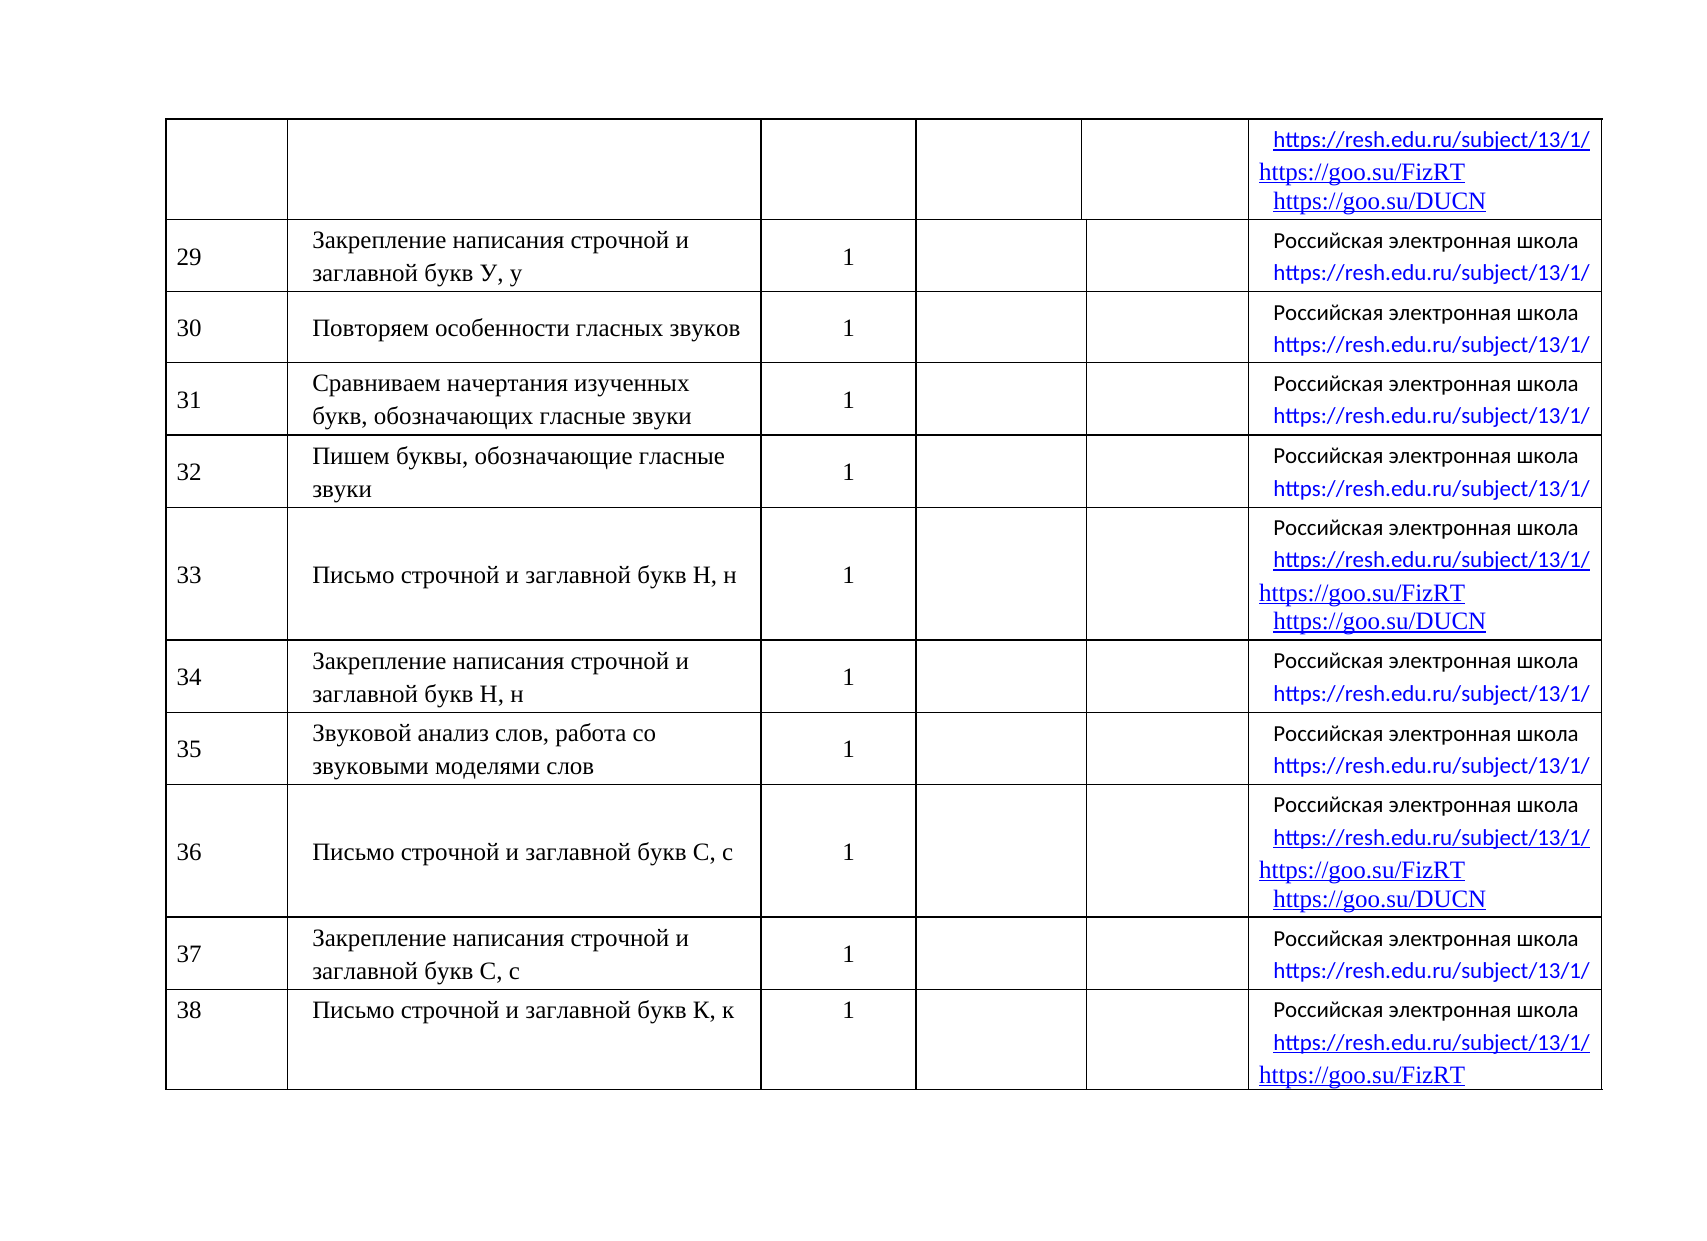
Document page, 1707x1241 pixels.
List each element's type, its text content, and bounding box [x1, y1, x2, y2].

table_cell [1087, 785, 1248, 916]
table_cell 1 [762, 120, 915, 218]
table_cell [1087, 292, 1248, 362]
table_cell Российская электронная школа https://resh.edu.ru/subject/13/1/ https://goo.su/FizRT https://goo.su/DUCN [1249, 785, 1601, 916]
table_cell Пишем буквы, обозначающие гласные звуки [288, 436, 760, 506]
table_cell [1087, 990, 1248, 1088]
table_cell 1 [762, 220, 915, 291]
table_cell [917, 508, 1086, 639]
table_cell 35 [167, 713, 287, 784]
table_cell 1 [762, 508, 915, 639]
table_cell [1249, 120, 1601, 218]
table_cell 38 [167, 990, 287, 1088]
table_cell Российская электронная школа https://resh.edu.ru/subject/13/1/ [1249, 220, 1601, 291]
table_cell [917, 990, 1086, 1088]
table_cell [917, 641, 1086, 711]
table_cell [917, 713, 1086, 784]
table_cell [1087, 918, 1248, 989]
table_cell [1087, 641, 1248, 711]
table_cell 28 [167, 120, 287, 218]
table_cell [917, 220, 1086, 291]
table_cell Закрепление написания строчной и заглавной букв У, у [288, 220, 760, 291]
table_cell [1087, 363, 1248, 434]
table_cell 1 [762, 292, 915, 362]
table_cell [1249, 918, 1601, 989]
table_cell [917, 363, 1086, 434]
table_cell 29 [167, 220, 287, 291]
table_cell Повторяем особенности гласных звуков [288, 292, 760, 362]
table_cell [1087, 220, 1248, 291]
table_cell 32 [167, 436, 287, 506]
table_cell 31 [167, 363, 287, 434]
table_cell 30 [167, 292, 287, 362]
table_cell Российская электронная школа https://resh.edu.ru/subject/13/1/ [1249, 713, 1601, 784]
table_cell Российская электронная школа https://resh.edu.ru/subject/13/1/ [1249, 292, 1601, 362]
table_cell [917, 785, 1086, 916]
table_cell [917, 292, 1086, 362]
table_cell [917, 918, 1086, 989]
table_cell Сравниваем начертания изученных букв, обозначающих гласные звуки [288, 363, 760, 434]
table_cell [1087, 436, 1248, 506]
table_cell 1 [762, 990, 915, 1088]
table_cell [288, 990, 760, 1088]
table_cell 1 [762, 641, 915, 711]
table_cell 33 [167, 508, 287, 639]
table_cell Письмо строчной и заглавной букв Н, н [288, 508, 760, 639]
table_cell 1 [762, 363, 915, 434]
table_cell 1 [762, 785, 915, 916]
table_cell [1249, 990, 1601, 1088]
table_cell 36 [167, 785, 287, 916]
table_cell 37 [167, 918, 287, 989]
table_cell Письмо строчной и заглавной букв С, с [288, 785, 760, 916]
table_cell 1 [762, 436, 915, 506]
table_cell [288, 120, 760, 218]
table_cell 1 [762, 713, 915, 784]
table_cell 34 [167, 641, 287, 711]
table_cell 1 [762, 918, 915, 989]
table_cell Закрепление написания строчной и заглавной букв Н, н [288, 641, 760, 711]
table_cell Закрепление написания строчной и заглавной букв С, с [288, 918, 760, 989]
table_cell Российская электронная школа https://resh.edu.ru/subject/13/1/ [1249, 363, 1601, 434]
table_cell [1087, 713, 1248, 784]
table_cell [1082, 120, 1248, 218]
table_cell [917, 436, 1086, 506]
table_cell Российская электронная школа https://resh.edu.ru/subject/13/1/ [1249, 641, 1601, 711]
table_cell [917, 120, 1081, 218]
table_cell Звуковой анализ слов, работа со звуковыми моделями слов [288, 713, 760, 784]
table_cell Российская электронная школа https://resh.edu.ru/subject/13/1/ [1249, 436, 1601, 506]
table_cell [1087, 508, 1248, 639]
table_cell Российская электронная школа https://resh.edu.ru/subject/13/1/ https://goo.su/FizRT https://goo.su/DUCN [1249, 508, 1601, 639]
